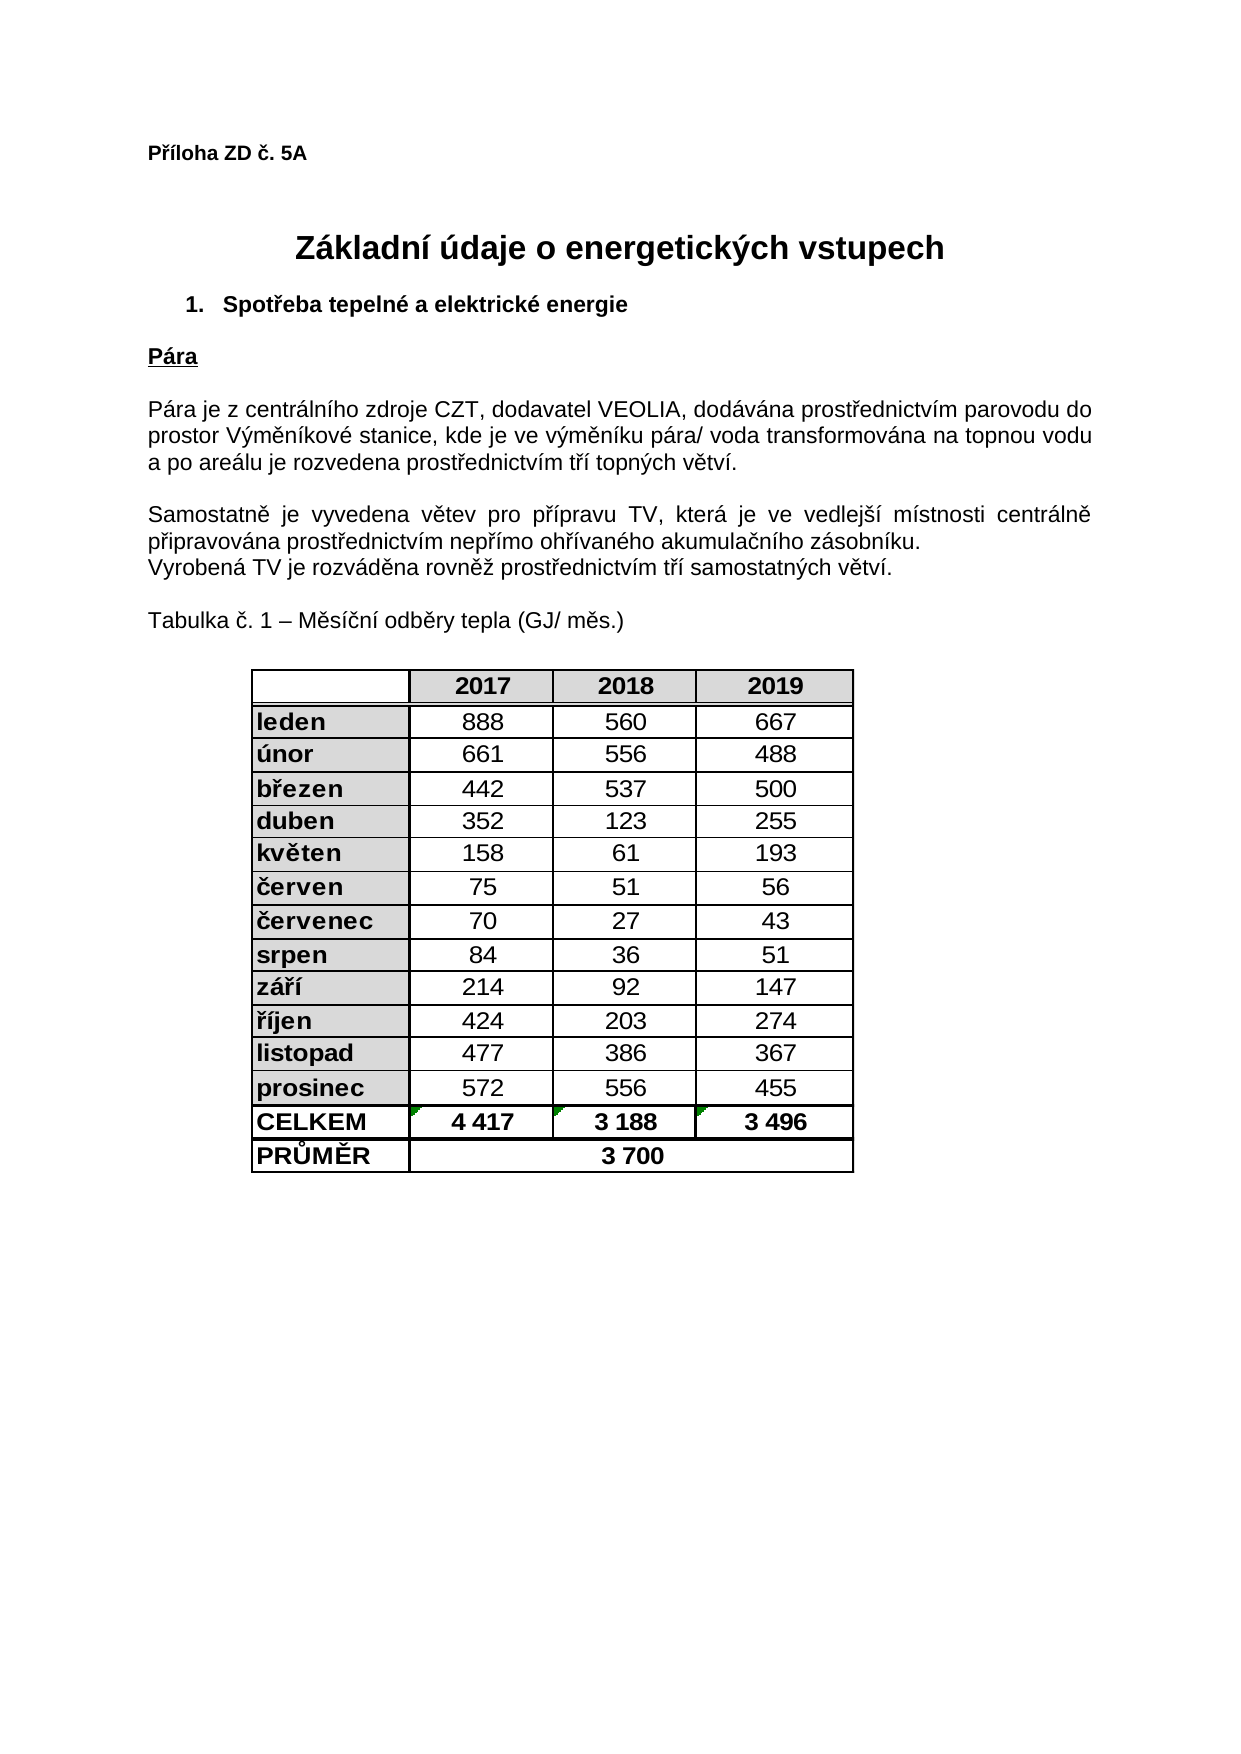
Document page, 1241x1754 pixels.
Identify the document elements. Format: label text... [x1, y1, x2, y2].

text Základní údaje o energetických vstupech [148, 228, 1092, 267]
text Vyrobená TV je rozváděna rovněž prostřednictvím tří samostatných větví. [148, 554, 1092, 581]
text Pára je z centrálního zdroje CZT, dodavatel VEOLIA, dodávána prostřednictvím parovodu do prostor Výměníkové stanice, kde je ve výměníku pára/ voda transformována na topnou vodu a po areálu je rozvedena prostřednictvím tří topných větví. [148, 396, 1092, 475]
list Spotřeba tepelné a elektrické energie [185, 291, 1092, 317]
text Pára [148, 343, 1092, 370]
text Tabulka č. 1 – Měsíční odběry tepla (GJ/ měs.) [148, 607, 1092, 633]
text Samostatně je vyvedena větev pro přípravu TV, která je ve vedlejší místnosti centrálně připravována prostřednictvím nepřímo ohřívaného akumulačního zásobníku. [148, 501, 1092, 554]
